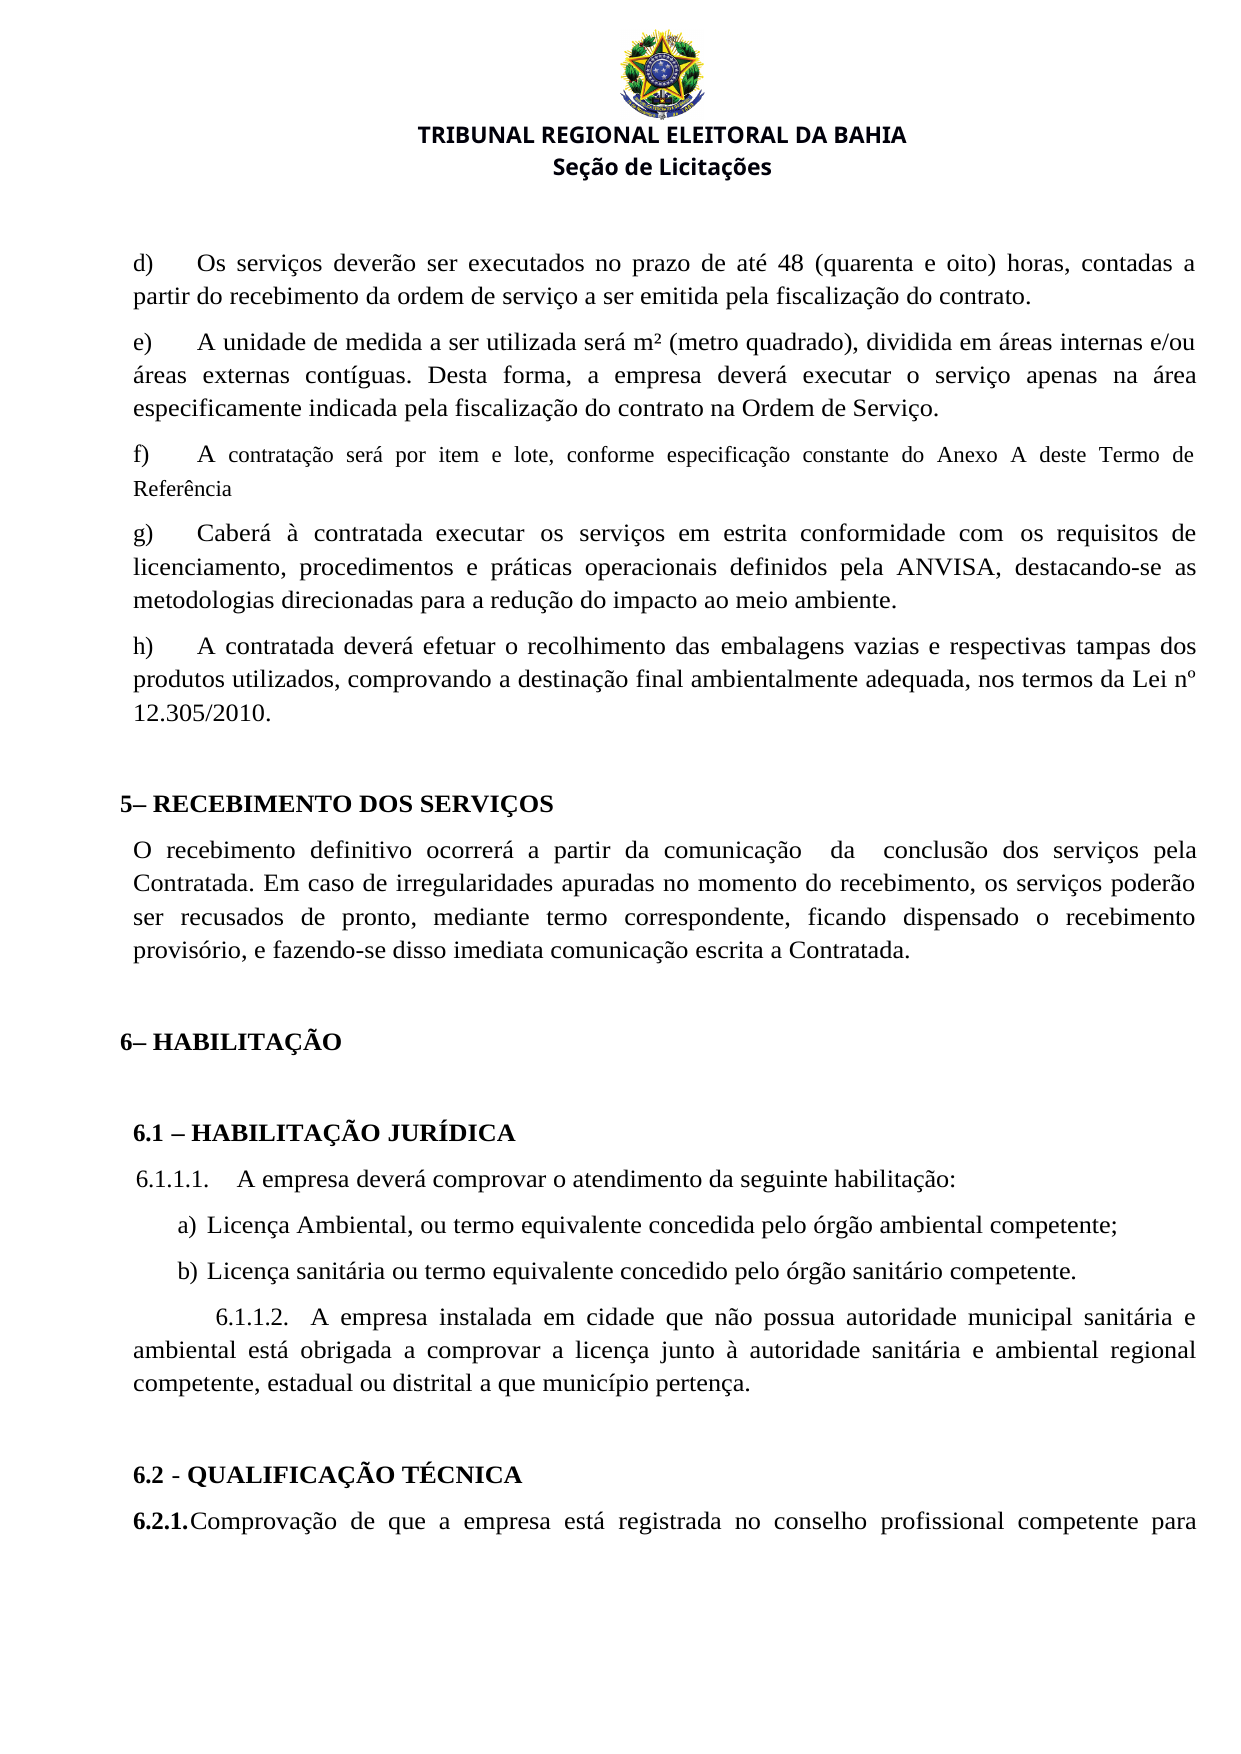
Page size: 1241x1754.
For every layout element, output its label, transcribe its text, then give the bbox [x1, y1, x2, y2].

list A contratada deverá efetuar o recolhimento das embalagens vazias e respectivas tampas dos produtos utilizados, comprovando a destinação final ambientalmente adequada, nos termos da Lei nº 12.305/2010. [133, 628, 1197, 728]
list A empresa instalada em cidade que não possua autoridade municipal sanitária e ambiental está obrigada a comprovar a licença junto à autoridade sanitária e ambiental regional competente, estadual ou distrital a que município pertença. [133, 1298, 1197, 1398]
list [133, 1503, 1197, 1536]
list Licença Ambiental, ou termo equivalente concedida pelo órgão ambiental competente; [133, 1207, 1197, 1240]
list Os serviços deverão ser executados no prazo de até 48 (quarenta e oito) horas, contadas a partir do recebimento da ordem de serviço a ser emitida pela fiscalização do contrato. [133, 244, 1197, 311]
list A contratação será por item e lote, conforme especificação constante do Anexo A deste Termo de Referência [133, 436, 1197, 503]
list Licença sanitária ou termo equivalente concedido pelo órgão sanitário competente. [133, 1253, 1197, 1286]
text O recebimento definitivo ocorrerá a partir da comunicação da conclusão dos serviços pela Contratada. Em caso de irregularidades apuradas no momento do recebimento, os serviços poderão ser recusados de pronto, mediante termo correspondente, ficando dispensado o recebimento provisório, e fazendo-se disso imediata comunicação escrita a Contratada. [133, 832, 1197, 965]
list Caberá à contratada executar os serviços em estrita conformidade com os requisitos de licenciamento, procedimentos e práticas operacionais definidos pela ANVISA, destacando-se as metodologias direcionadas para a redução do impacto ao meio ambiente. [133, 515, 1197, 615]
list – HABILITAÇÃO JURÍDICA [133, 1115, 1197, 1148]
list – RECEBIMENTO DOS SERVIÇOS [120, 786, 1197, 819]
list A unidade de medida a ser utilizada será m² (metro quadrado), dividida em áreas internas e/ou áreas externas contíguas. Desta forma, a empresa deverá executar o serviço apenas na área especificamente indicada pela fiscalização do contrato na Ordem de Serviço. [133, 323, 1197, 423]
list – HABILITAÇÃO [120, 1023, 1197, 1057]
list - QUALIFICAÇÃO TÉCNICA [133, 1457, 1197, 1490]
list A empresa deverá comprovar o atendimento da seguinte habilitação: [133, 1161, 1197, 1194]
